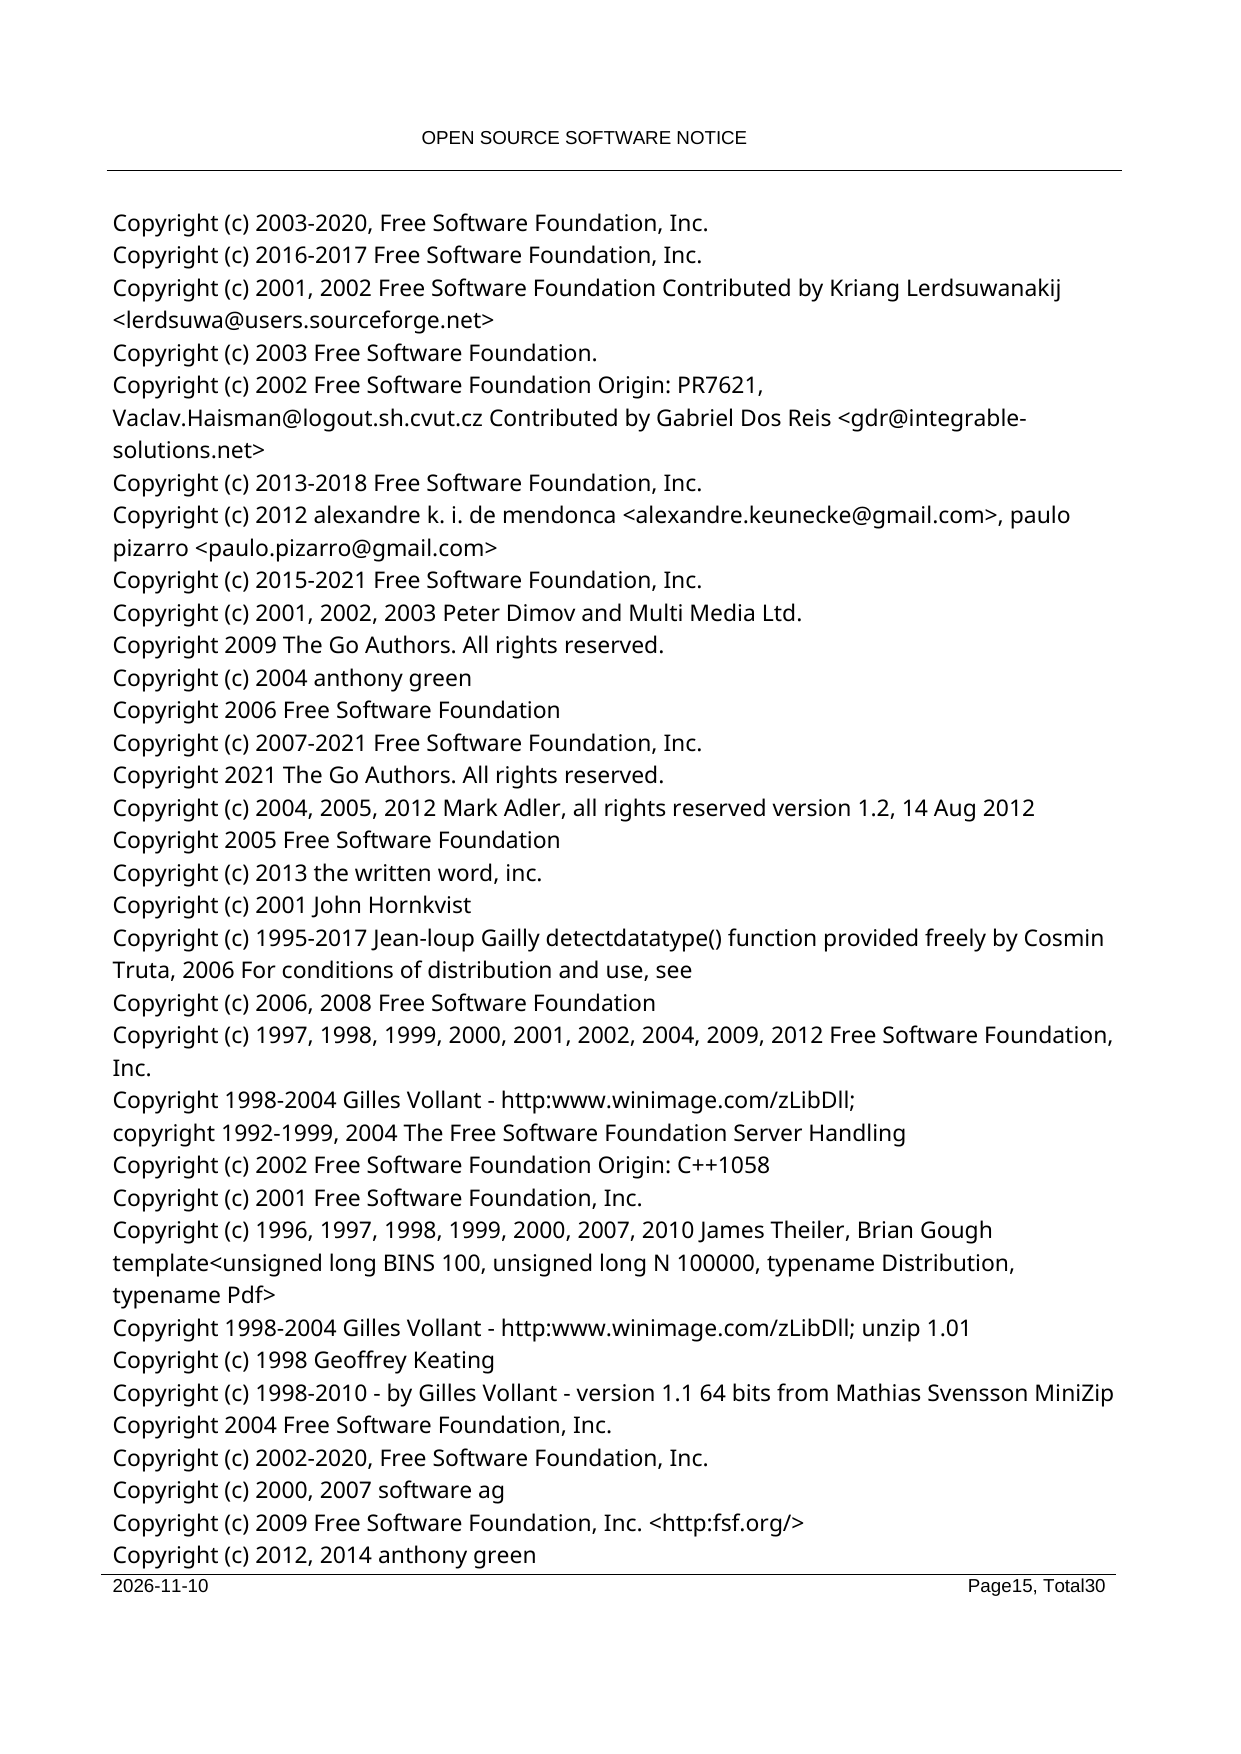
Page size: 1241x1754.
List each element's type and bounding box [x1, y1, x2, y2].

text [112, 206, 1128, 1571]
